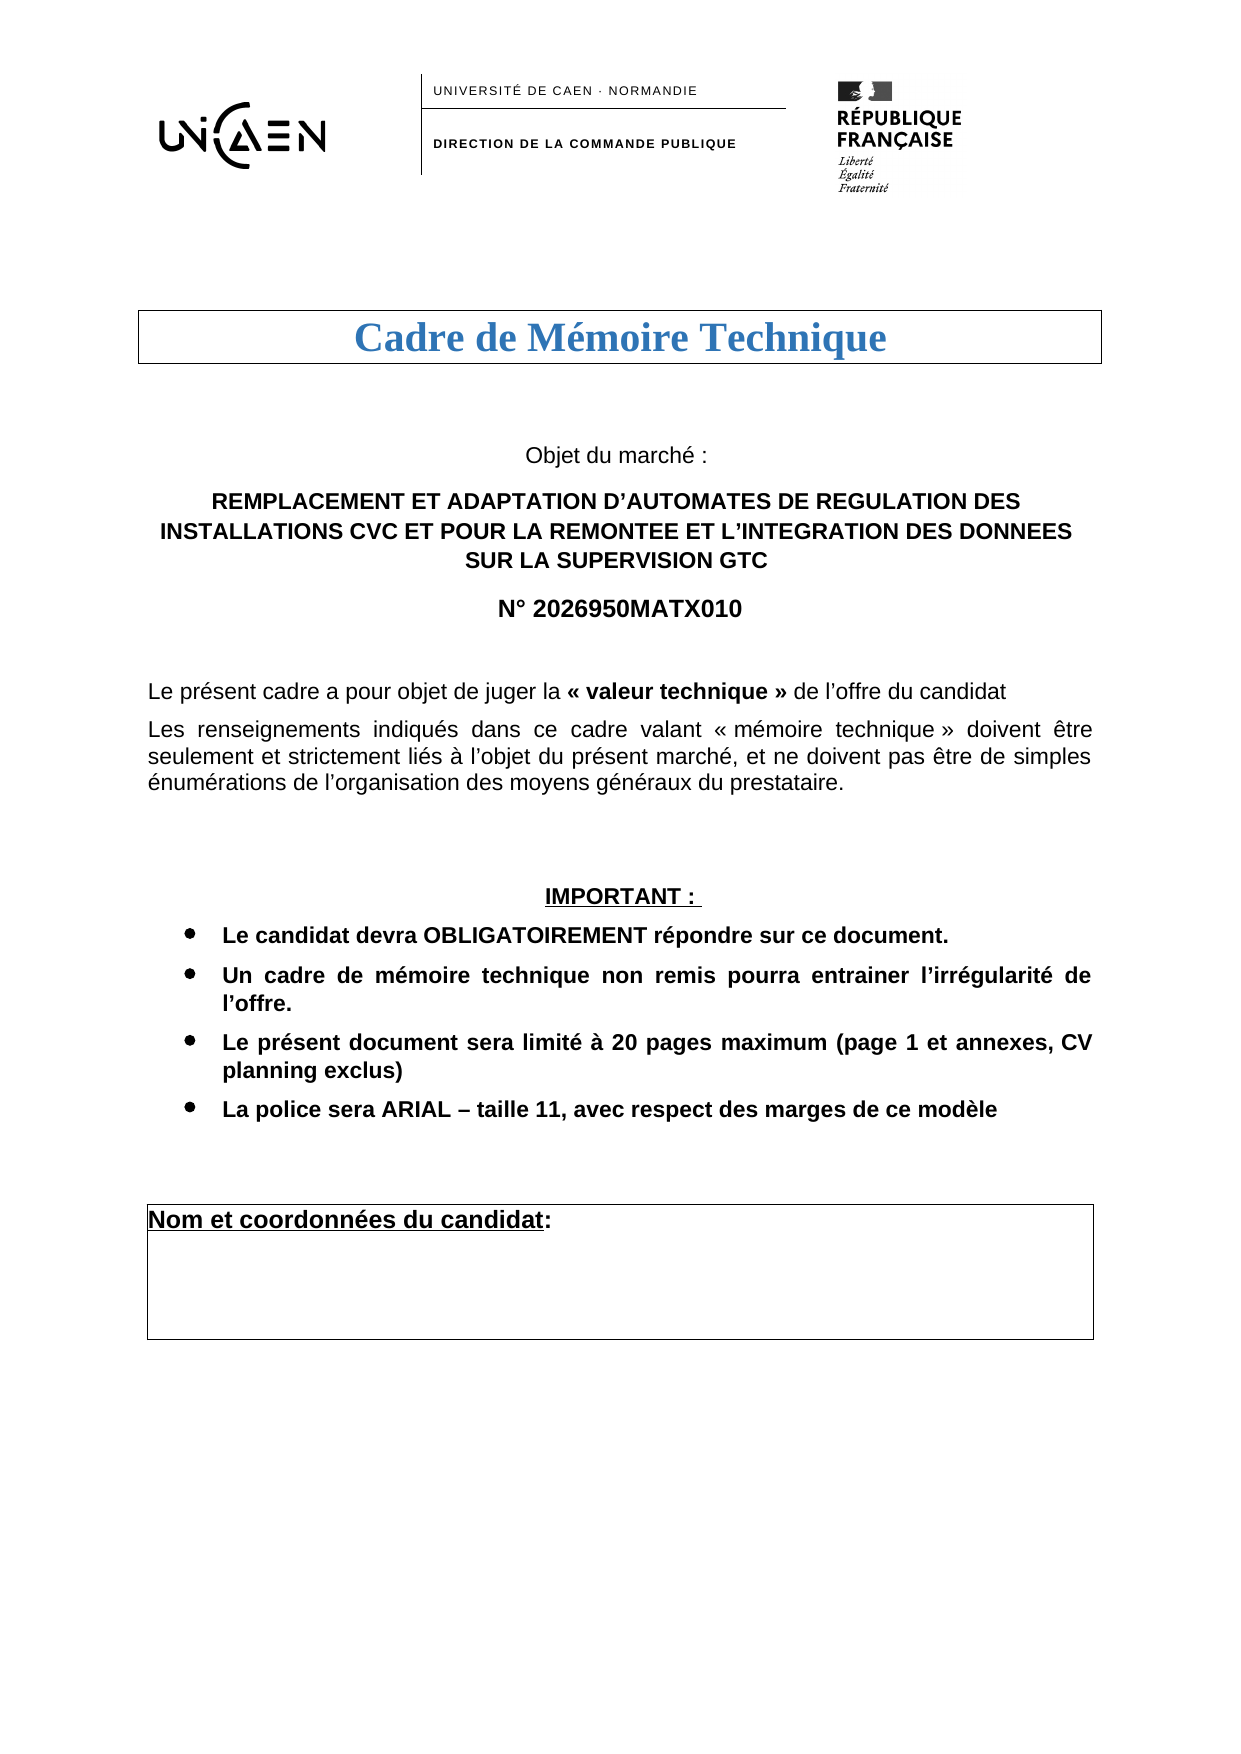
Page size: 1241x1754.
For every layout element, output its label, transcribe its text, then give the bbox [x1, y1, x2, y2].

list Le candidat devra OBLIGATOIREMENT répondre sur ce document. [185, 922, 1093, 950]
text REMPLACEMENT ET ADAPTATION D’AUTOMATES DE REGULATION DES INSTALLATIONS CVC ET POUR LA REMONTEE ET L’INTEGRATION DES DONNEES SUR LA SUPERVISION GTC [140, 488, 1093, 574]
text IMPORTANT : [148, 883, 1093, 910]
list Un cadre de mémoire technique non remis pourra entrainer l’irrégularité de l’offre. [185, 962, 1093, 1017]
picture [159, 102, 325, 169]
text Les renseignements indiqués dans ce cadre valant « mémoire technique » doivent être seulement et strictement liés à l’objet du présent marché, et ne doivent pas être de simples énumérations de l’organisation des moyens généraux du prestataire. [148, 716, 1093, 796]
text Cadre de Mémoire Technique [139, 311, 1101, 363]
text Le présent cadre a pour objet de juger la « valeur technique » de l’offre du candidat [148, 678, 1093, 704]
list La police sera ARIAL – taille 11, avec respect des marges de ce modèle [185, 1096, 1093, 1124]
text Objet du marché : [140, 442, 1093, 468]
picture [834, 73, 968, 198]
text N° 2026950MATX010 [148, 594, 1093, 622]
list Le présent document sera limité à 20 pages maximum (page 1 et annexes, CV planning exclus) [185, 1029, 1093, 1083]
text Nom et coordonnées du candidat: [148, 1205, 1093, 1234]
